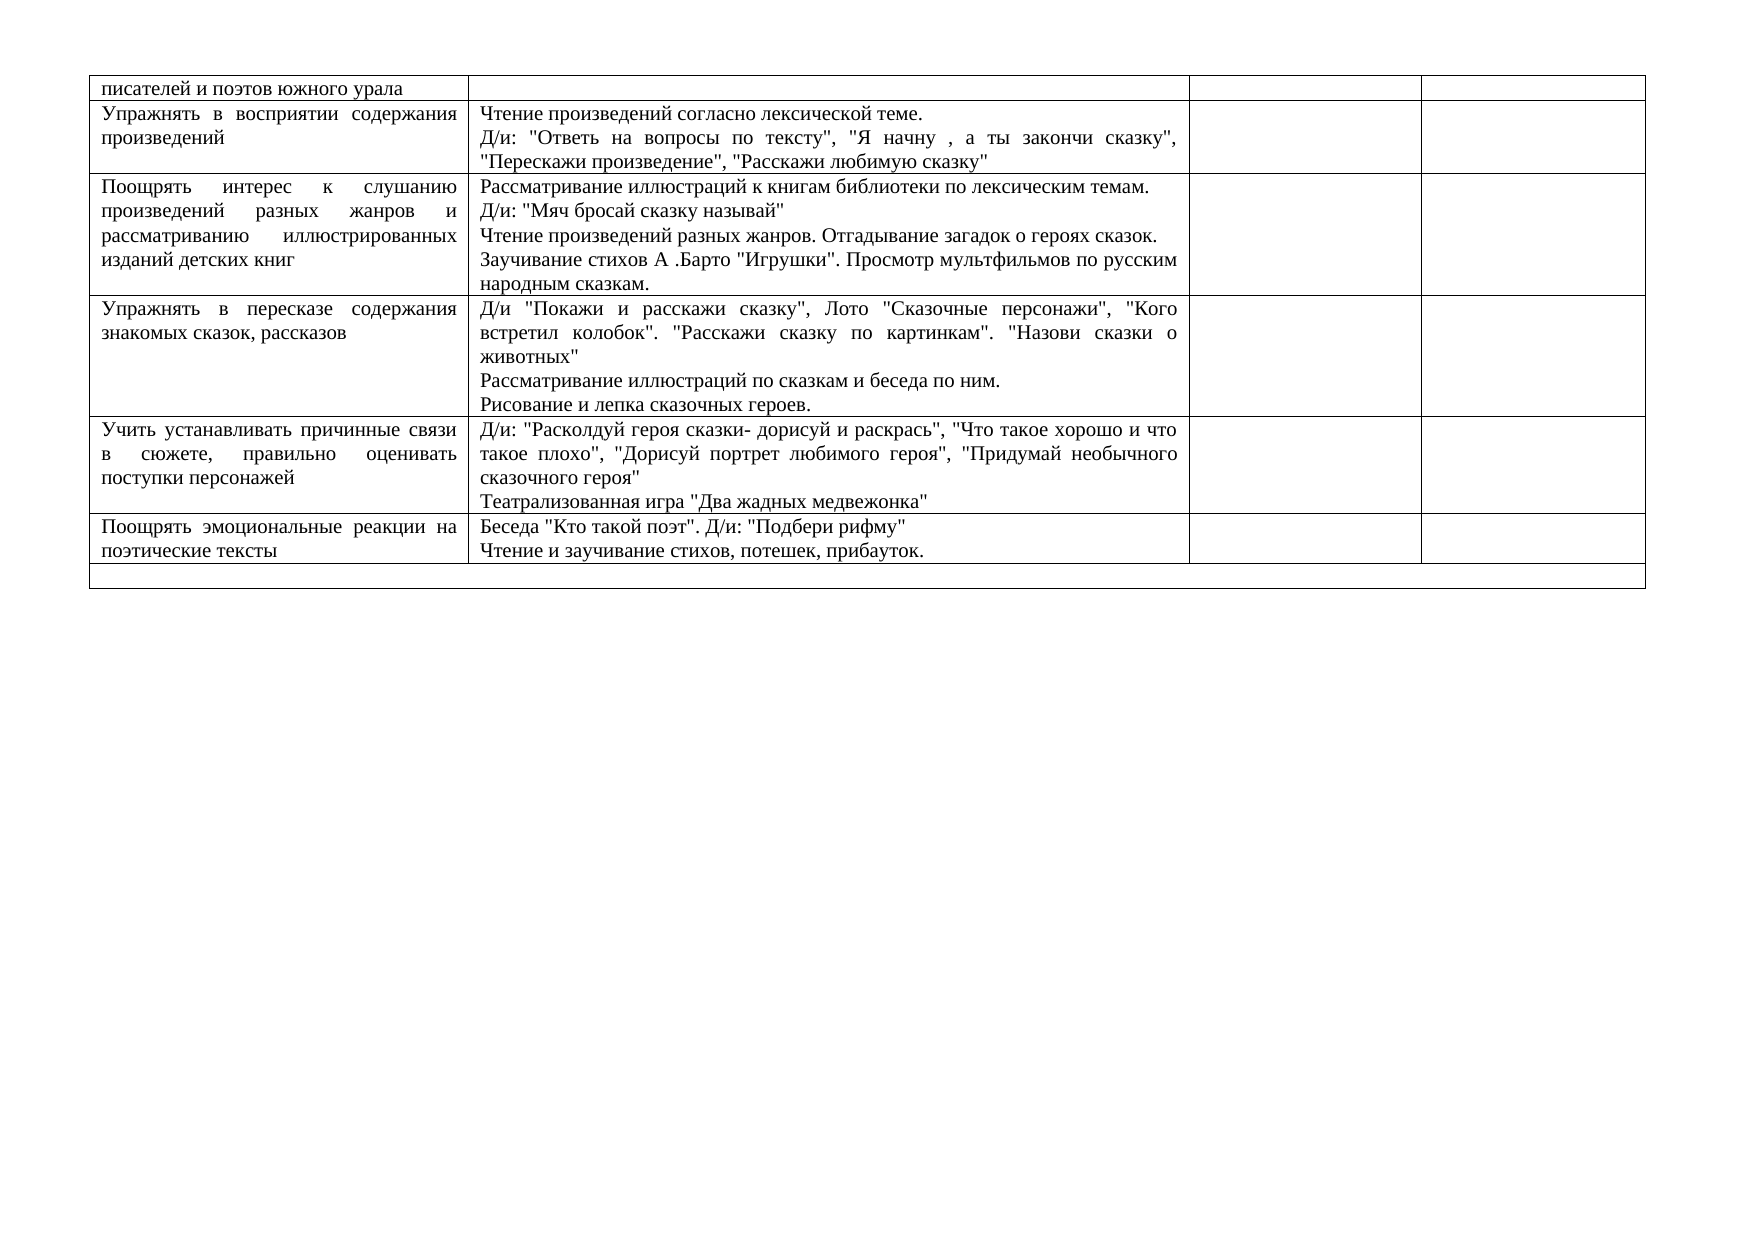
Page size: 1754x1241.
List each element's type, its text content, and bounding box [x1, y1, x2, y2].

table_cell [1422, 101, 1645, 173]
table_cell [1422, 514, 1645, 562]
table_cell Чтение произведений согласно лексической теме. Д/и: "Ответь на вопросы по тексту", "Я начну , а ты закончи сказку", "Перескажи произведение", "Расскажи любимую сказку" [469, 101, 1189, 173]
table_cell Поощрять интерес к слушанию произведений разных жанров и рассматриванию иллюстрированных изданий детских книг [90, 174, 468, 295]
table_cell [1422, 76, 1645, 100]
table_cell [90, 564, 1645, 588]
table_cell [1422, 296, 1645, 416]
table_cell [1190, 174, 1421, 295]
table_cell [1190, 76, 1421, 100]
table_cell Упражнять в восприятии содержания произведений [90, 101, 468, 173]
table_cell Рассматривание иллюстраций к книгам библиотеки по лексическим темам. Д/и: "Мяч бросай сказку называй" Чтение произведений разных жанров. Отгадывание загадок о героях сказок. Заучивание стихов А .Барто "Игрушки". Просмотр мультфильмов по русским народным сказкам. [469, 174, 1189, 295]
table_cell Упражнять в пересказе содержания знакомых сказок, рассказов [90, 296, 468, 416]
table_cell Беседа "Кто такой поэт". Д/и: "Подбери рифму" Чтение и заучивание стихов, потешек, прибауток. [469, 514, 1189, 562]
table_cell [1190, 514, 1421, 562]
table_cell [469, 76, 1189, 100]
table_cell [1190, 101, 1421, 173]
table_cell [90, 76, 468, 100]
table_cell Учить устанавливать причинные связи в сюжете, правильно оценивать поступки персонажей [90, 417, 468, 513]
table_cell [1422, 417, 1645, 513]
table_cell [1190, 417, 1421, 513]
table_cell [1422, 174, 1645, 295]
table_cell [1190, 296, 1421, 416]
table_cell Д/и: "Расколдуй героя сказки- дорисуй и раскрась", "Что такое хорошо и что такое плохо", "Дорисуй портрет любимого героя", "Придумай необычного сказочного героя" Театрализованная игра "Два жадных медвежонка" [469, 417, 1189, 513]
table_cell Поощрять эмоциональные реакции на поэтические тексты [90, 514, 468, 562]
table_cell Д/и "Покажи и расскажи сказку", Лото "Сказочные персонажи", "Кого встретил колобок". "Расскажи сказку по картинкам". "Назови сказки о животных" Рассматривание иллюстраций по сказкам и беседа по ним. Рисование и лепка сказочных героев. [469, 296, 1189, 416]
